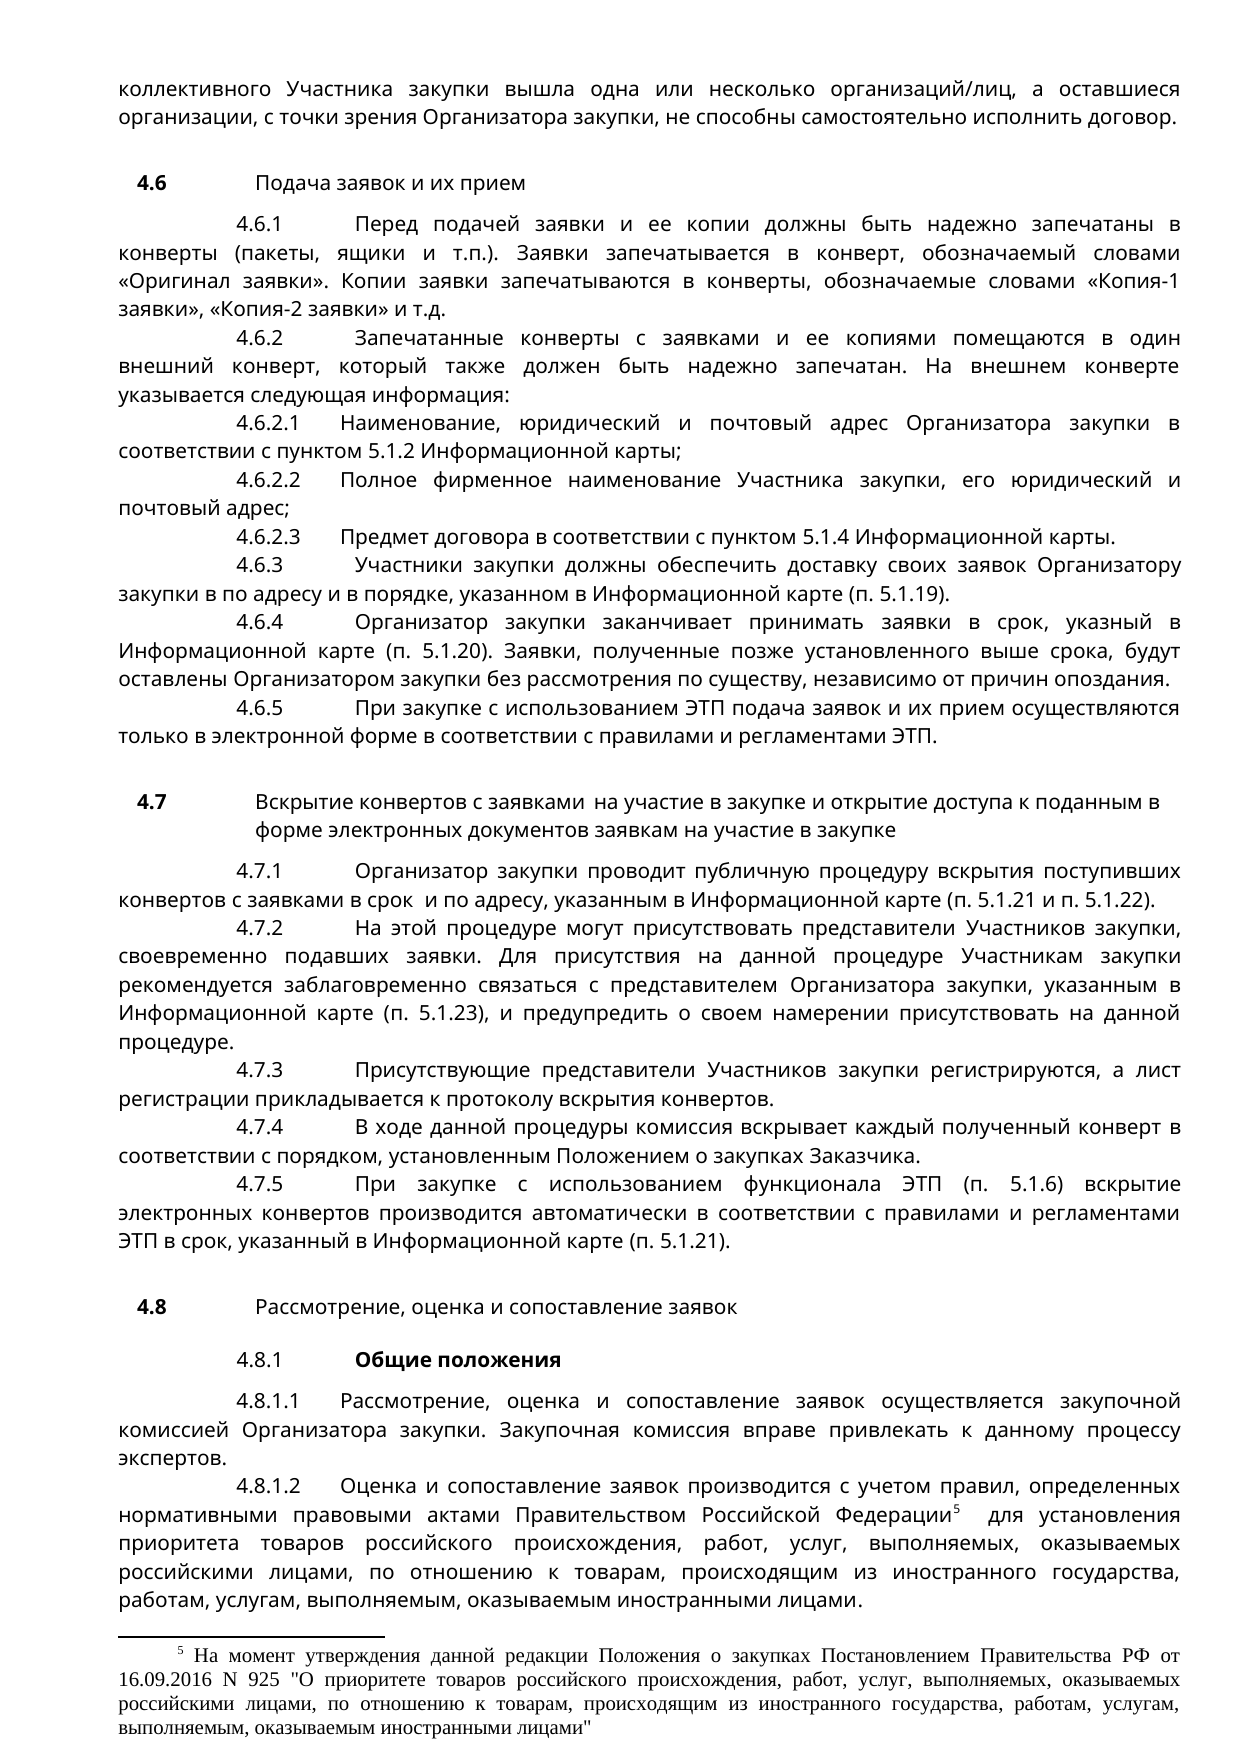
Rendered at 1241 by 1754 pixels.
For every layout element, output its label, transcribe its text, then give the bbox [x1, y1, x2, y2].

list На этой процедуре могут присутствовать представители Участников закупки, своевременно подавших заявки. Для присутствия на данной процедуре Участникам закупки рекомендуется заблаговременно связаться с представителем Организатора закупки, указанным в Информационной карте (п. 5.1.23), и предупредить о своем намерении присутствовать на данной процедуре. [118, 913, 1181, 1055]
list Рассмотрение, оценка и сопоставление заявок осуществляется закупочной комиссией Организатора закупки. Закупочная комиссия вправе привлекать к данному процессу экспертов. [118, 1386, 1181, 1472]
list При закупке с использованием ЭТП подача заявок и их прием осуществляются только в электронной форме в соответствии с правилами и регламентами ЭТП. [118, 693, 1181, 749]
list В ходе данной процедуры комиссия вскрывает каждый полученный конверт в соответствии с порядком, установленным Положением о закупках Заказчика. [118, 1112, 1181, 1169]
list Организатор закупки заканчивает принимать заявки в срок, указный в Информационной карте (п. 5.1.20). Заявки, полученные позже установленного выше срока, будут оставлены Организатором закупки без рассмотрения по существу, независимо от причин опоздания. [118, 607, 1181, 693]
list Предмет договора в соответствии с пунктом 5.1.4 Информационной карты. [118, 522, 1181, 550]
list Рассмотрение, оценка и сопоставление заявок [137, 1292, 1181, 1320]
list Подача заявок и их прием [137, 168, 1181, 197]
list Вскрытие конвертов с заявками на участие в закупке и открытие доступа к поданным в форме электронных документов заявкам на участие в закупке [137, 787, 1181, 844]
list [118, 74, 1181, 131]
list Полное фирменное наименование Участника закупки, его юридический и почтовый адрес; [118, 465, 1181, 522]
list Оценка и сопоставление заявок производится с учетом правил, определенных нормативными правовыми актами Правительством Российской Федерации для установления приоритета товаров российского происхождения, работ, услуг, выполняемых, оказываемых российскими лицами, по отношению к товарам, происходящим из иностранного государства, работам, услугам, выполняемым, оказываемым иностранными лицами. [118, 1472, 1181, 1614]
list При закупке с использованием функционала ЭТП (п. 5.1.6) вскрытие электронных конвертов производится автоматически в соответствии с правилами и регламентами ЭТП в срок, указанный в Информационной карте (п. 5.1.21). [118, 1169, 1181, 1254]
list Запечатанные конверты с заявками и ее копиями помещаются в один внешний конверт, который также должен быть надежно запечатан. На внешнем конверте указывается следующая информация: [118, 323, 1181, 408]
list Присутствующие представители Участников закупки регистрируются, а лист регистрации прикладывается к протоколу вскрытия конвертов. [118, 1055, 1181, 1112]
list Участники закупки должны обеспечить доставку своих заявок Организатору закупки в по адресу и в порядке, указанном в Информационной карте (п. 5.1.19). [118, 550, 1181, 607]
list Общие положения [236, 1345, 1181, 1374]
list Организатор закупки проводит публичную процедуру вскрытия поступивших конвертов с заявками в срок и по адресу, указанным в Информационной карте (п. 5.1.21 и п. 5.1.22). [118, 856, 1181, 913]
list Наименование, юридический и почтовый адрес Организатора закупки в соответствии с пунктом 5.1.2 Информационной карты; [118, 408, 1181, 465]
list Перед подачей заявки и ее копии должны быть надежно запечатаны в конверты (пакеты, ящики и т.п.). Заявки запечатывается в конверт, обозначаемый словами «Оригинал заявки». Копии заявки запечатываются в конверты, обозначаемые словами «Копия-1 заявки», «Копия-2 заявки» и т.д. [118, 209, 1181, 323]
